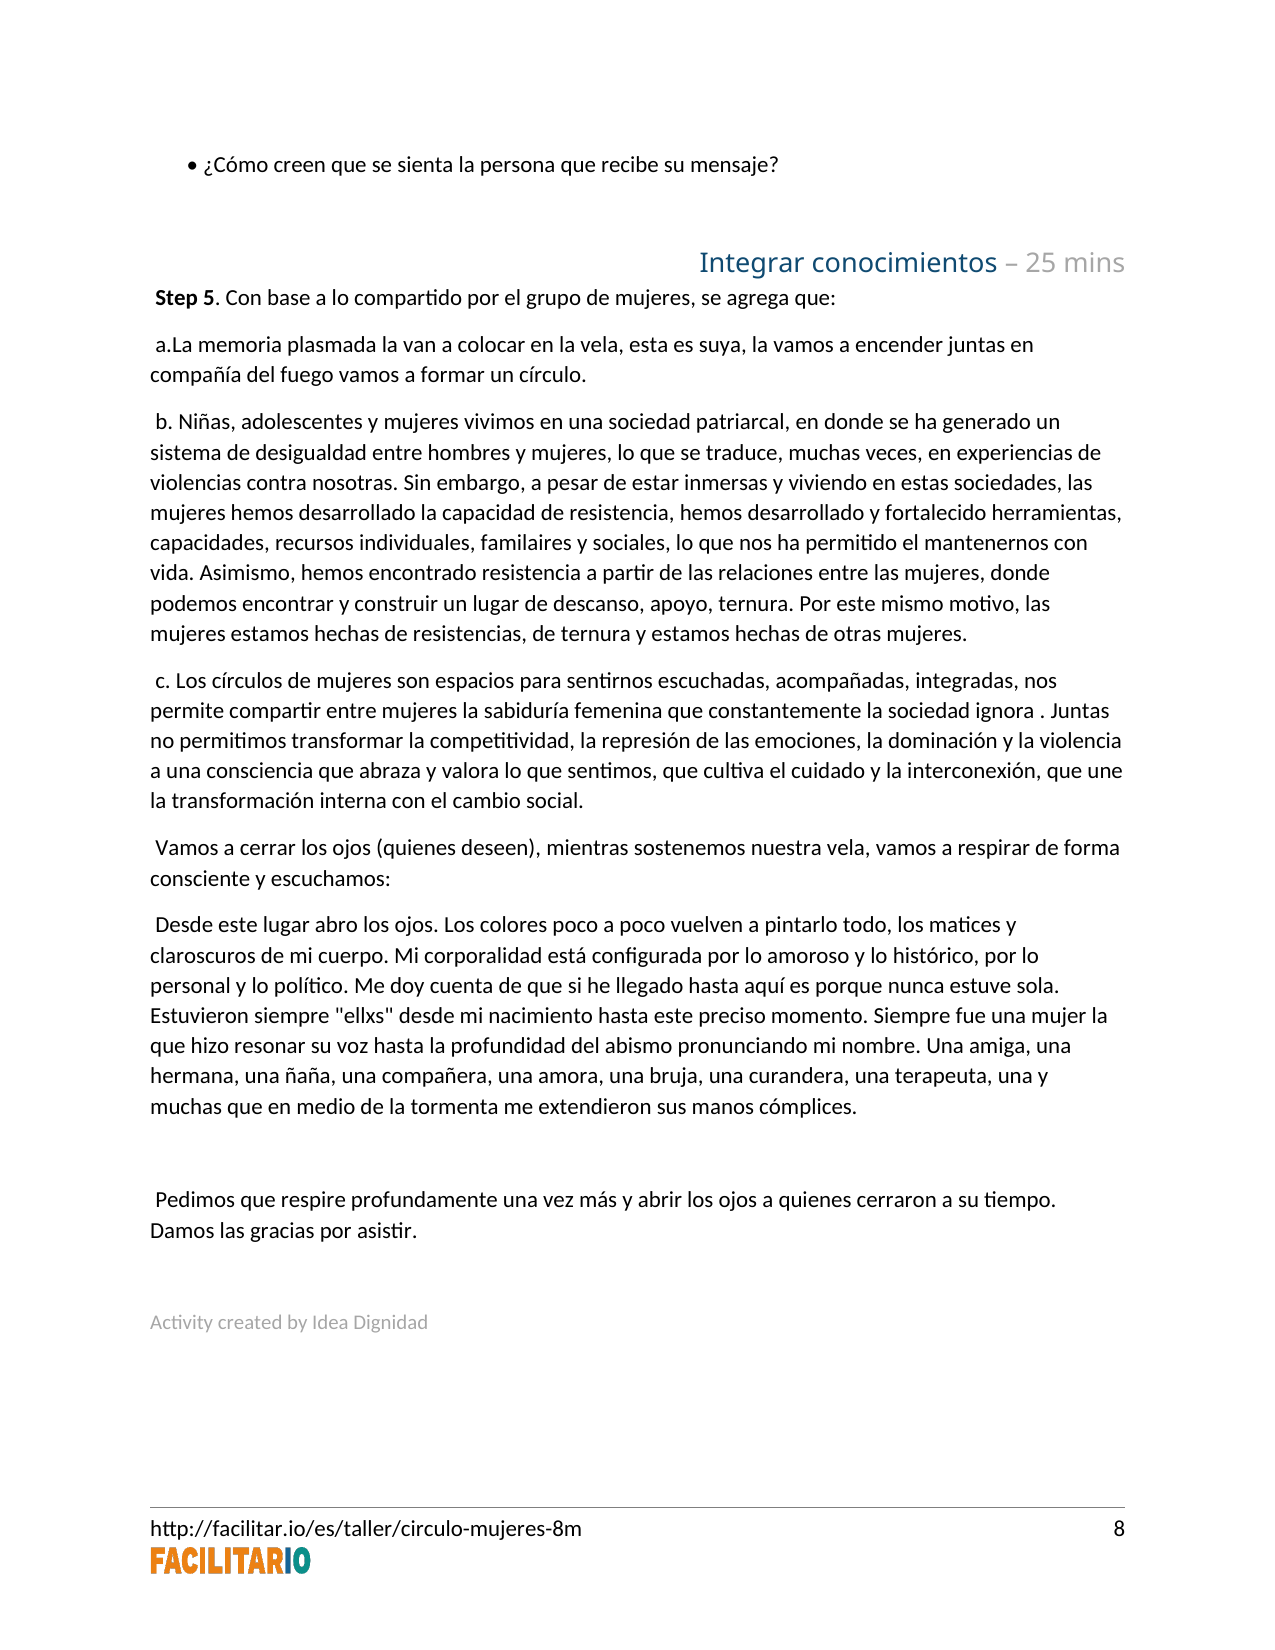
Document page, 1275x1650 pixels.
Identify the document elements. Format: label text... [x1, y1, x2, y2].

text b. Niñas, adolescentes y mujeres vivimos en una sociedad patriarcal, en donde se ha generado un sistema de desigualdad entre hombres y mujeres, lo que se traduce, muchas veces, en experiencias de violencias contra nosotras. Sin embargo, a pesar de estar inmersas y viviendo en estas sociedades, las mujeres hemos desarrollado la capacidad de resistencia, hemos desarrollado y fortalecido herramientas, capacidades, recursos individuales, familaires y sociales, lo que nos ha permitido el mantenernos con vida. Asimismo, hemos encontrado resistencia a partir de las relaciones entre las mujeres, donde podemos encontrar y construir un lugar de descanso, apoyo, ternura. Por este mismo motivo, las mujeres estamos hechas de resistencias, de ternura y estamos hechas de otras mujeres. [150, 407, 1125, 647]
text Pedimos que respire profundamente una vez más y abrir los ojos a quienes cerraron a su tiempo. Damos las gracias por asistir. [150, 1186, 1125, 1244]
text Step 5. Con base a lo compartido por el grupo de mujeres, se agrega que: [150, 283, 1125, 312]
text c. Los círculos de mujeres son espacios para sentirnos escuchadas, acompañadas, integradas, nos permite compartir entre mujeres la sabiduría femenina que constantemente la sociedad ignora . Juntas no permitimos transformar la competitividad, la represión de las emociones, la dominación y la violencia a una consciencia que abraza y valora lo que sentimos, que cultiva el cuidado y la interconexión, que une la transformación interna con el cambio social. [150, 666, 1125, 815]
text • ¿Cómo creen que se sienta la persona que recibe su mensaje? [150, 150, 1125, 178]
picture [145, 1544, 315, 1576]
text Desde este lugar abro los ojos. Los colores poco a poco vuelven a pintarlo todo, los matices y claroscuros de mi cuerpo. Mi corporalidad está configurada por lo amoroso y lo histórico, por lo personal y lo político. Me doy cuenta de que si he llegado hasta aquí es porque nunca estuve sola. Estuvieron siempre "ellxs" desde mi nacimiento hasta este preciso momento. Siempre fue una mujer la que hizo resonar su voz hasta la profundidad del abismo pronunciando mi nombre. Una amiga, una hermana, una ñaña, una compañera, una amora, una bruja, una curandera, una terapeuta, una y muchas que en medio de la tormenta me extendieron sus manos cómplices. [150, 911, 1125, 1120]
subtitle Integrar conocimientos – 25 mins [150, 244, 1125, 281]
text Activity created by Idea Dignidad [150, 1309, 1125, 1335]
text Vamos a cerrar los ojos (quienes deseen), mientras sostenemos nuestra vela, vamos a respirar de forma consciente y escuchamos: [150, 833, 1125, 892]
text a.La memoria plasmada la van a colocar en la vela, esta es suya, la vamos a encender juntas en compañía del fuego vamos a formar un círculo. [150, 330, 1125, 389]
